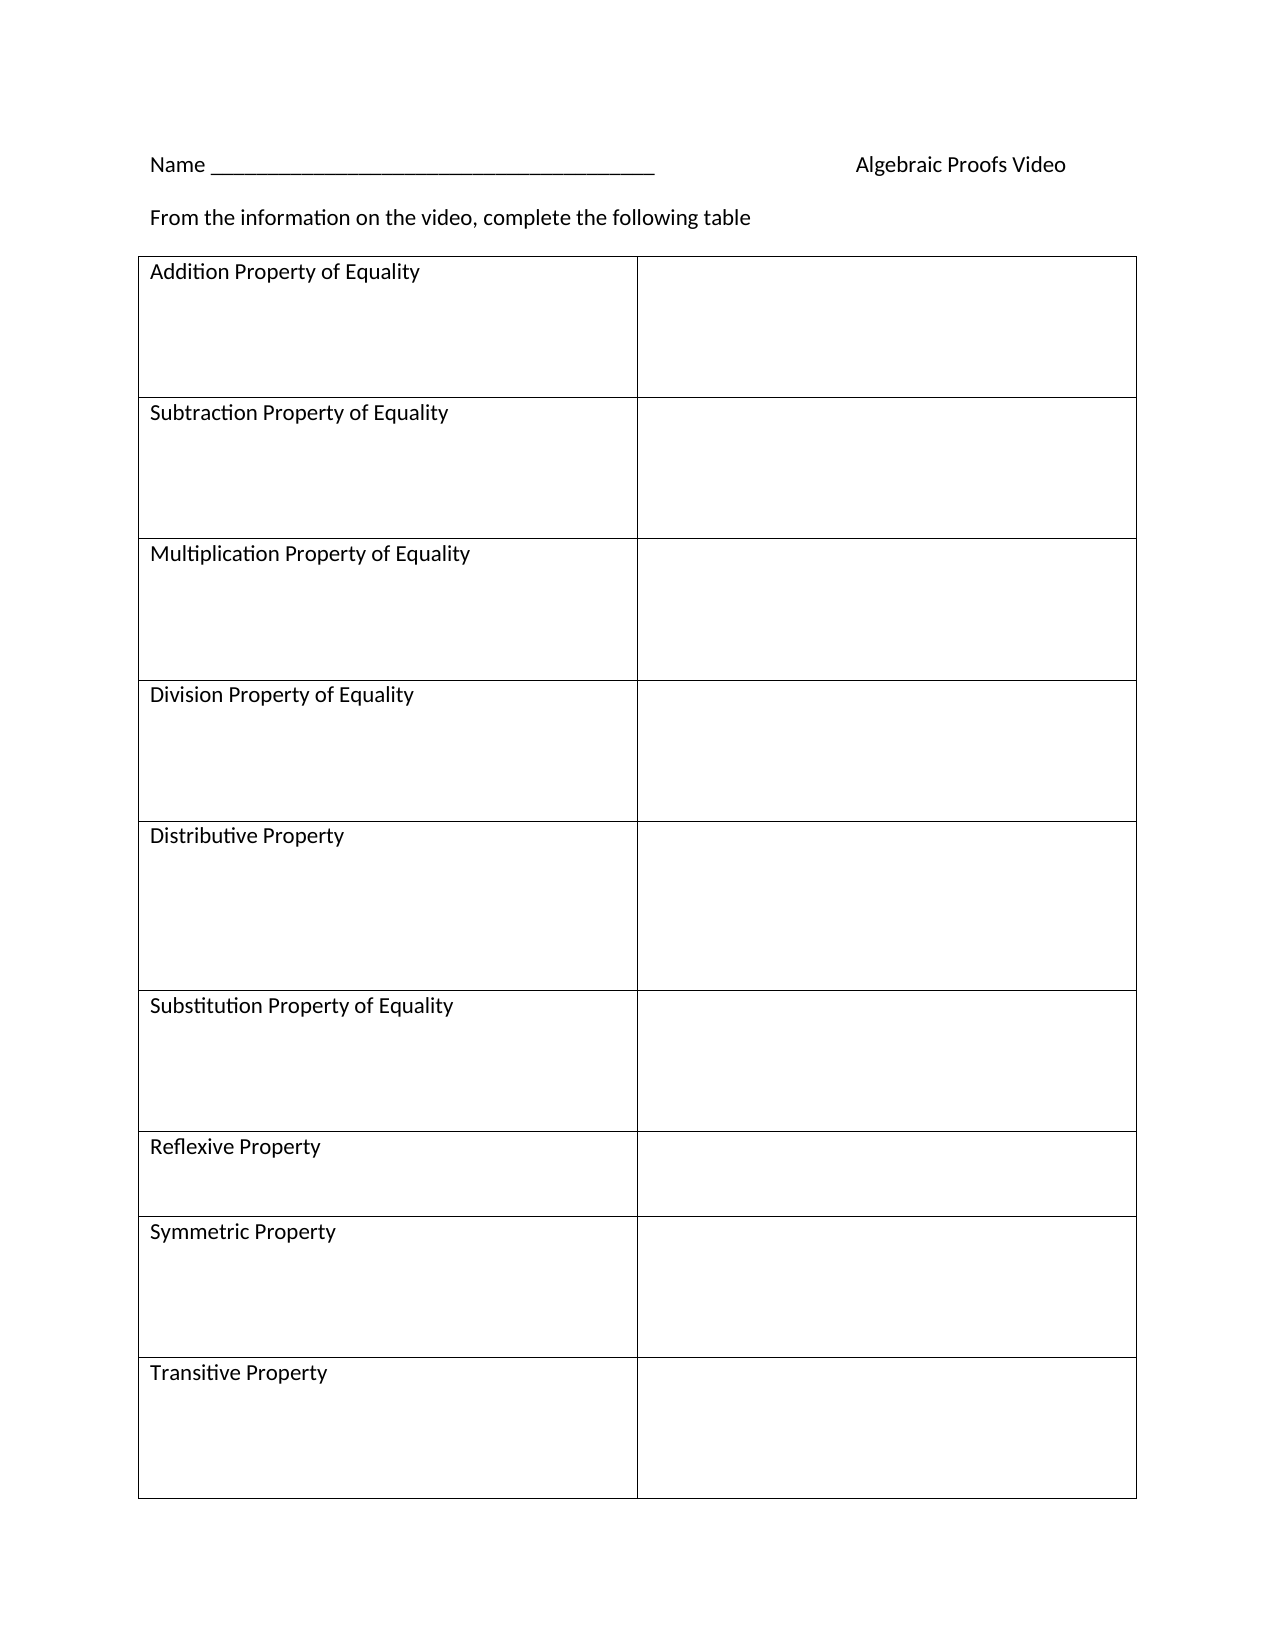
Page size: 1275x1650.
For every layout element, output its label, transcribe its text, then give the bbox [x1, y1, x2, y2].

table_cell Reflexive Property [139, 1132, 637, 1216]
table_cell Transitive Property [139, 1358, 637, 1498]
table_cell Symmetric Property [139, 1217, 637, 1357]
text From the information on the video, complete the following table [150, 203, 1125, 231]
table_cell [638, 539, 1136, 679]
table_cell [638, 822, 1136, 990]
table_cell Substitution Property of Equality [139, 991, 637, 1131]
table_cell [638, 1132, 1136, 1216]
table_cell Division Property of Equality [139, 681, 637, 821]
table_cell [638, 681, 1136, 821]
table_cell Subtraction Property of Equality [139, 398, 637, 538]
table_cell Distributive Property [139, 822, 637, 990]
table_cell [638, 398, 1136, 538]
table_cell [638, 991, 1136, 1131]
table_cell Multiplication Property of Equality [139, 539, 637, 679]
table_cell [638, 1358, 1136, 1498]
table_header Addition Property of Equality [139, 257, 637, 397]
table_cell [638, 1217, 1136, 1357]
table_header [638, 257, 1136, 397]
text Name _______________________________________ Algebraic Proofs Video [150, 150, 1125, 178]
